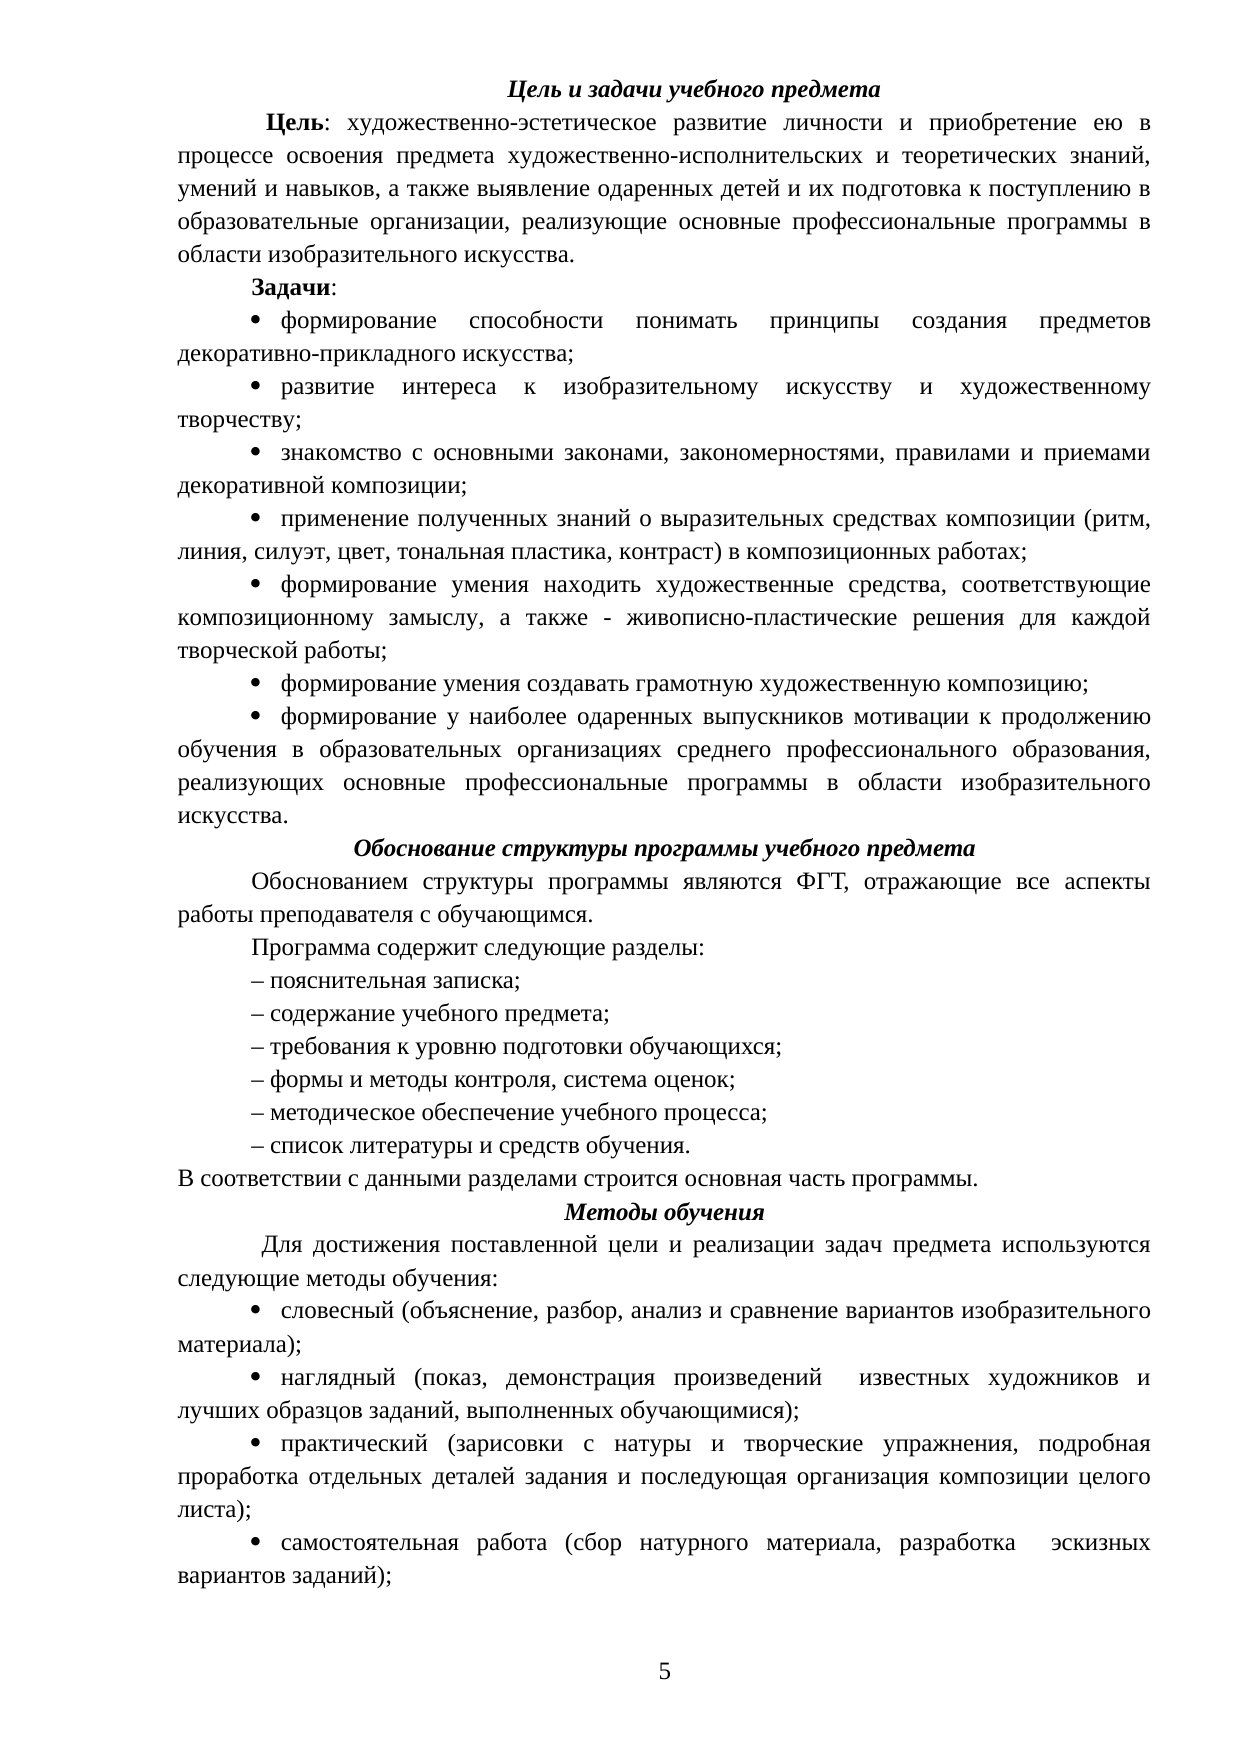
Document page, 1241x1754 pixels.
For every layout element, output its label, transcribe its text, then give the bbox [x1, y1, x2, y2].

text – список литературы и средств обучения. [177, 1131, 1152, 1159]
list развитие интереса к изобразительному искусству и художественному творчеству; [177, 371, 1152, 433]
list формирование у наиболее одаренных выпускников мотивации к продолжению обучения в образовательных организациях среднего профессионального образования, реализующих основные профессиональные программы в области изобразительного искусства. [177, 701, 1152, 829]
list словесный (объяснение, разбор, анализ и сравнение вариантов изобразительного материала); [177, 1296, 1152, 1357]
text В соответствии с данными разделами строится основная часть программы. [177, 1163, 1152, 1192]
text – содержание учебного предмета; [177, 998, 1152, 1027]
text Обоснованием структуры программы являются ФГТ, отражающие все аспекты работы преподавателя с обучающимся. [177, 866, 1152, 928]
list практический (зарисовки с натуры и творческие упражнения, подробная проработка отдельных деталей задания и последующая организация композиции целого листа); [177, 1428, 1152, 1522]
list формирование умения создавать грамотную художественную композицию; [177, 668, 1152, 697]
list формирование умения находить художественные средства, соответствующие композиционному замыслу, а также - живописно-пластические решения для каждой творческой работы; [177, 569, 1152, 664]
text Задачи: [177, 272, 1152, 301]
list применение полученных знаний о выразительных средствах композиции (ритм, линия, силуэт, цвет, тональная пластика, контраст) в композиционных работах; [177, 503, 1152, 565]
list знакомство с основными законами, закономерностями, правилами и приемами декоративной композиции; [177, 437, 1152, 499]
list наглядный (показ, демонстрация произведений известных художников и лучших образцов заданий, выполненных обучающимися); [177, 1362, 1152, 1423]
text Методы обучения [177, 1197, 1152, 1225]
text – методическое обеспечение учебного процесса; [177, 1097, 1152, 1126]
text Обоснование структуры программы учебного предмета [177, 833, 1152, 862]
text – требования к уровню подготовки обучающихся; [177, 1031, 1152, 1060]
text – пояснительная записка; [177, 965, 1152, 994]
text Для достижения поставленной цели и реализации задач предмета используются следующие методы обучения: [177, 1229, 1152, 1291]
text Цель и задачи учебного предмета [177, 74, 1152, 103]
list формирование способности понимать принципы создания предметов декоративно-прикладного искусства; [177, 305, 1152, 367]
list самостоятельная работа (сбор натурного материала, разработка эскизных вариантов заданий); [177, 1527, 1152, 1588]
text Программа содержит следующие разделы: [177, 932, 1152, 961]
text Цель: художественно-эстетическое развитие личности и приобретение ею в процессе освоения предмета художественно-исполнительских и теоретических знаний, умений и навыков, а также выявление одаренных детей и их подготовка к поступлению в образовательные организации, реализующие основные профессиональные программы в области изобразительного искусства. [177, 107, 1152, 268]
text – формы и методы контроля, система оценок; [177, 1064, 1152, 1093]
